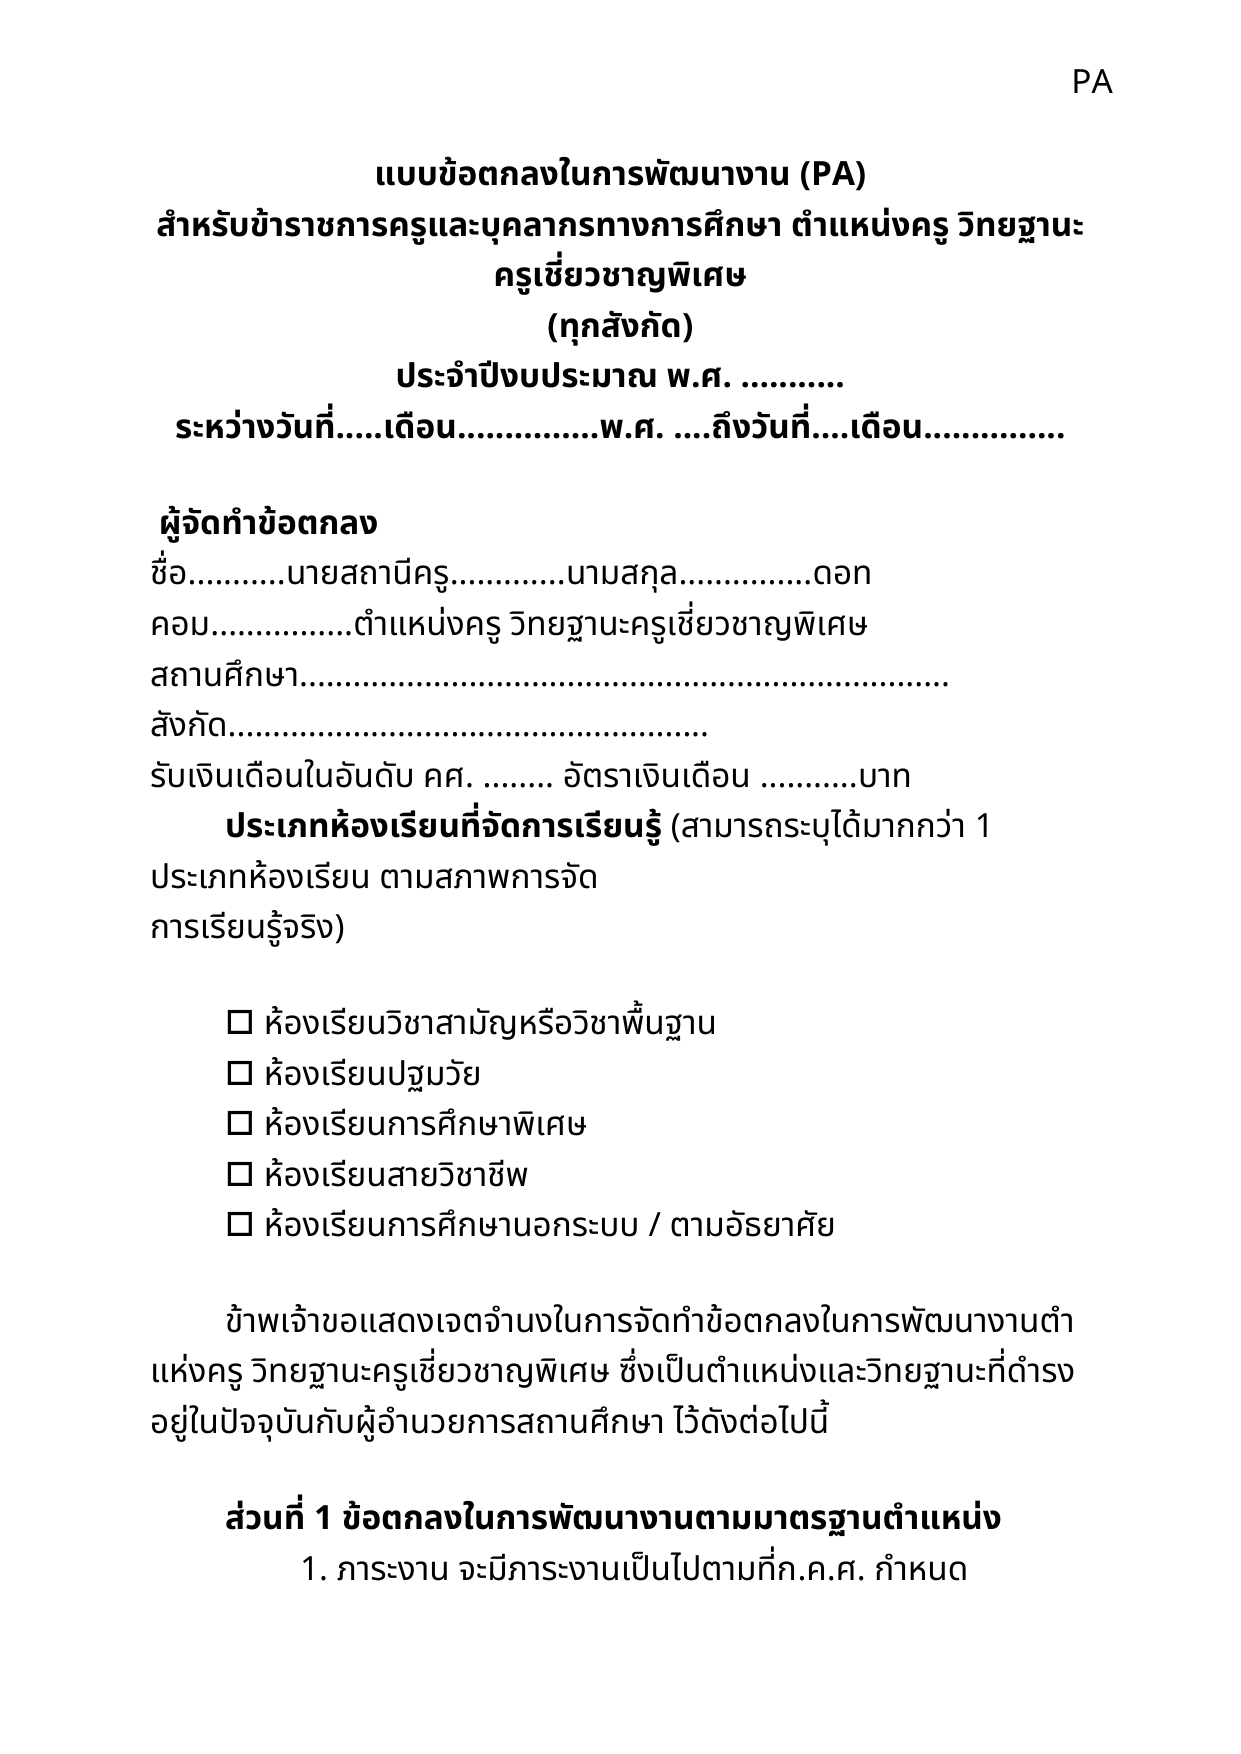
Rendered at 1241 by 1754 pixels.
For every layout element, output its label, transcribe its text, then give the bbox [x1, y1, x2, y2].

text ห้องเรียนวิชาสามัญหรือวิชาพื้นฐาน [150, 999, 1090, 1050]
text แบบข้อตกลงในการพัฒนางาน (PA) [150, 150, 1090, 201]
text การเรียนรู้จริง) [150, 903, 1090, 954]
text ห้องเรียนการศึกษาพิเศษ [150, 1100, 1090, 1151]
text ห้องเรียนสายวิชาชีพ [150, 1151, 1090, 1201]
text (ทุกสังกัด) [150, 301, 1090, 352]
text ห้องเรียนการศึกษานอกระบบ / ตามอัธยาศัย [150, 1201, 1090, 1252]
text ผู้จัดทำข้อตกลง [150, 499, 1090, 549]
text สถานศึกษา......................................................................... สังกัด...................................................... [150, 650, 1090, 752]
text ห้องเรียนปฐมวัย [150, 1050, 1090, 1100]
text ระหว่างวันที่.....เดือน...............พ.ศ. ....ถึงวันที่....เดือน............... [150, 403, 1090, 453]
text ประเภทห้องเรียนที่จัดการเรียนรู้ (สามารถระบุได้มากกว่า 1 ประเภทห้องเรียน ตามสภาพการจัด [150, 802, 1090, 903]
text ข้าพเจ้าขอแสดงเจตจำนงในการจัดทำข้อตกลงในการพัฒนางานตำแห่งครู วิทยฐานะครูเชี่ยวชาญพิเศษ ซึ่งเป็นตำแหน่งและวิทยฐานะที่ดำรงอยู่ในปัจจุบันกับผู้อำนวยการสถานศึกษา ไว้ดังต่อไปนี้ [150, 1297, 1090, 1448]
text รับเงินเดือนในอันดับ คศ. ........ อัตราเงินเดือน ...........บาท [150, 752, 1090, 802]
text ส่วนที่ 1 ข้อตกลงในการพัฒนางานตามมาตรฐานตำแหน่ง [150, 1494, 1090, 1544]
text ชื่อ...........นายสถานีครู.............นามสกุล...............ดอทคอม................ตำแหน่งครู วิทยฐานะครูเชี่ยวชาญพิเศษ [150, 549, 1090, 650]
text 1. ภาระงาน จะมีภาระงานเป็นไปตามที่ก.ค.ศ. กำหนด [225, 1544, 1090, 1595]
text สำหรับข้าราชการครูและบุคลากรทางการศึกษา ตำแหน่งครู วิทยฐานะครูเชี่ยวชาญพิเศษ [150, 201, 1090, 301]
text ประจำปีงบประมาณ พ.ศ. ........... [150, 352, 1090, 403]
